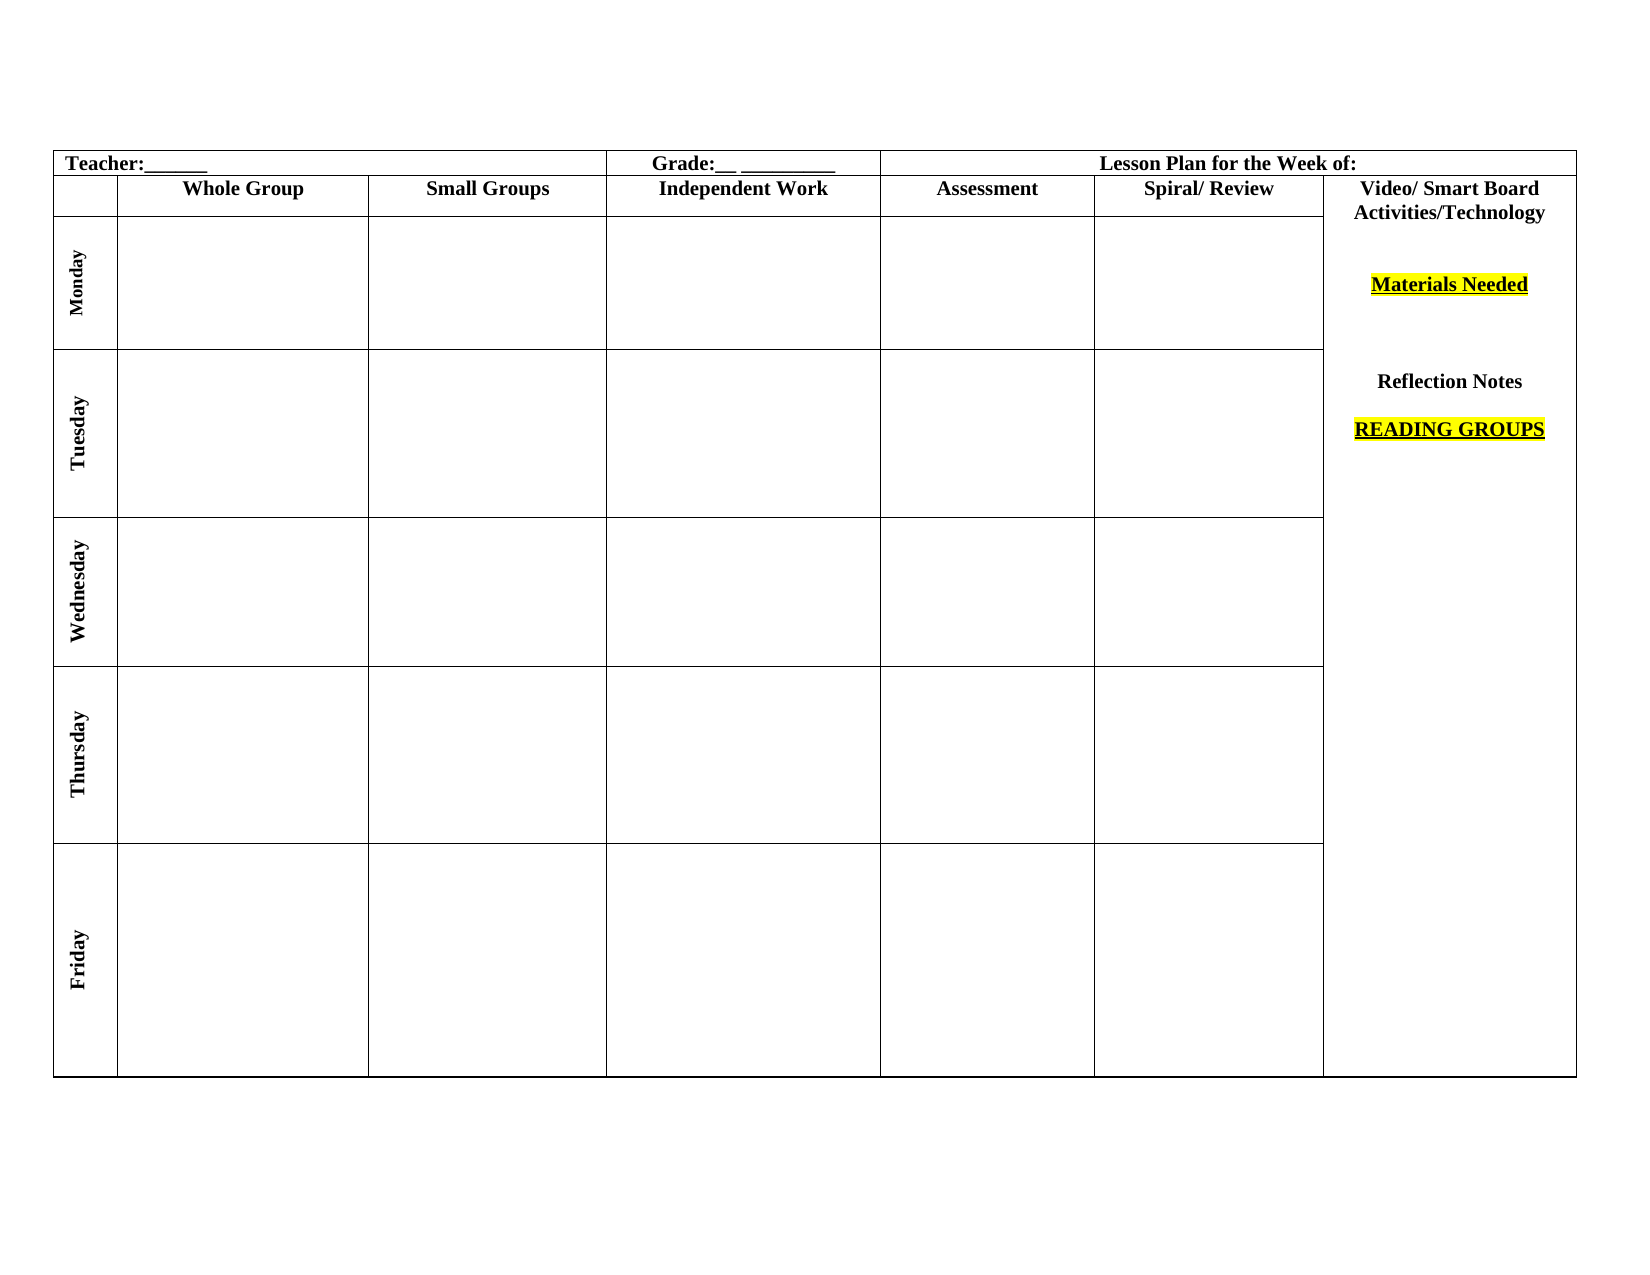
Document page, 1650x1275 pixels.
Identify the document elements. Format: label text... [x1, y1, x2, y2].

table_cell [369, 667, 606, 843]
table_header Grade:__ _________ [607, 151, 880, 175]
table_cell [607, 217, 880, 349]
table_cell [118, 217, 368, 349]
table_header Lesson Plan for the Week of: [881, 151, 1576, 175]
table_cell [118, 844, 368, 1076]
table_cell [118, 667, 368, 843]
table_cell [1095, 350, 1323, 517]
table_cell Spiral/ Review [1095, 176, 1323, 216]
table_cell [1095, 844, 1323, 1076]
table_cell [369, 844, 606, 1076]
table_cell [881, 667, 1094, 843]
table_cell [1095, 518, 1323, 666]
table_cell [881, 350, 1094, 517]
table_cell Thursday [54, 667, 117, 843]
table_cell Tuesday [54, 350, 117, 517]
table_cell [607, 350, 880, 517]
table_cell [118, 518, 368, 666]
table_cell [1095, 667, 1323, 843]
table_cell [118, 350, 368, 517]
table_cell [607, 518, 880, 666]
table_cell [369, 518, 606, 666]
table_cell [369, 350, 606, 517]
table_cell Video/ Smart Board Activities/Technology Materials Needed Reflection Notes READING GROUPS [1324, 176, 1576, 1076]
table_cell [1095, 217, 1323, 349]
table_cell [54, 176, 117, 216]
table_cell Small Groups [369, 176, 606, 216]
table_cell [881, 518, 1094, 666]
table_cell Wednesday [54, 518, 117, 666]
table_cell [607, 667, 880, 843]
table_cell Assessment [881, 176, 1094, 216]
table_header Teacher:______ [54, 151, 606, 175]
table_cell Monday [54, 217, 117, 349]
table_cell Independent Work [607, 176, 880, 216]
table_cell [607, 844, 880, 1076]
table_cell [881, 217, 1094, 349]
table_cell Friday [54, 844, 117, 1076]
table_cell Whole Group [118, 176, 368, 216]
table_cell [369, 217, 606, 349]
table_cell [881, 844, 1094, 1076]
